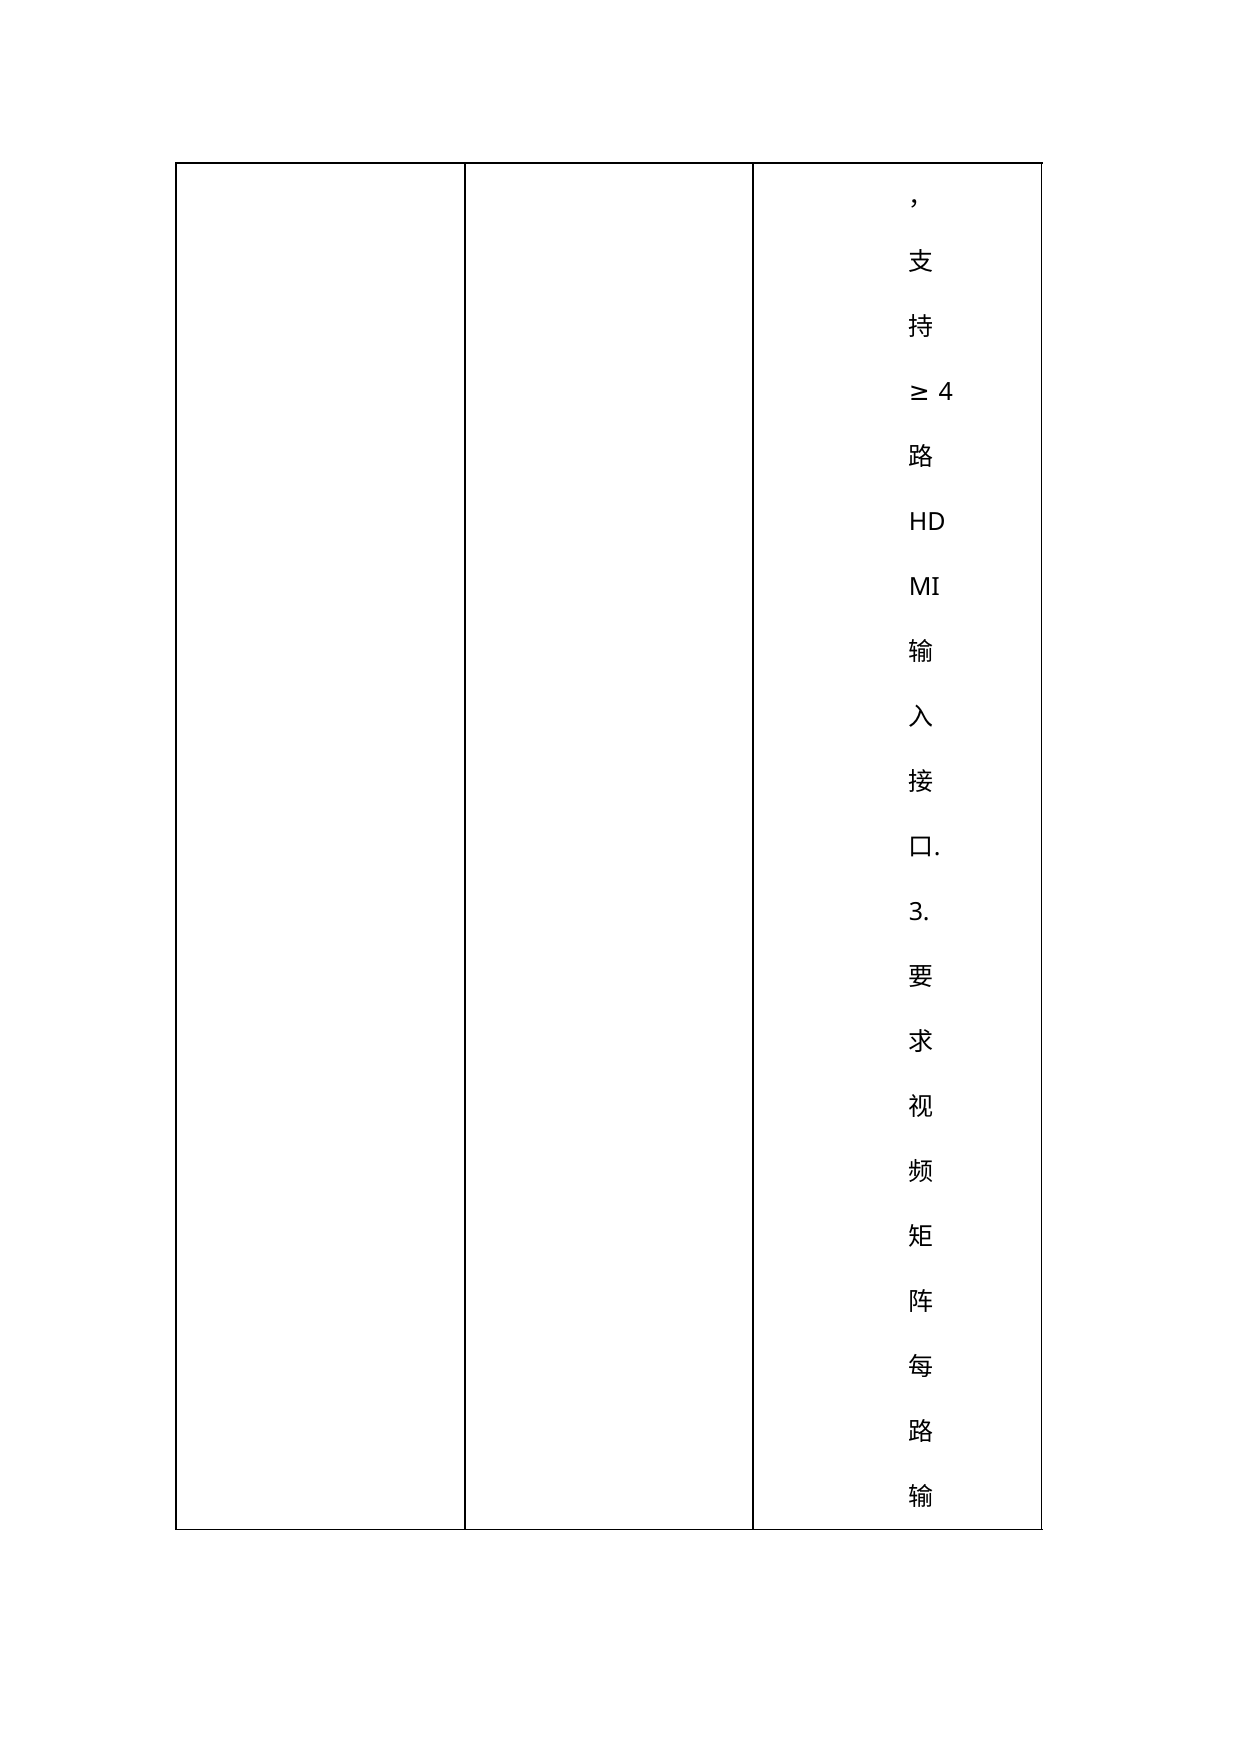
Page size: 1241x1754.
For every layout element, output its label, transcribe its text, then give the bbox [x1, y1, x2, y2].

table_cell 1 [177, 164, 464, 1528]
table_cell [754, 164, 1041, 1528]
table_cell [466, 164, 752, 1528]
